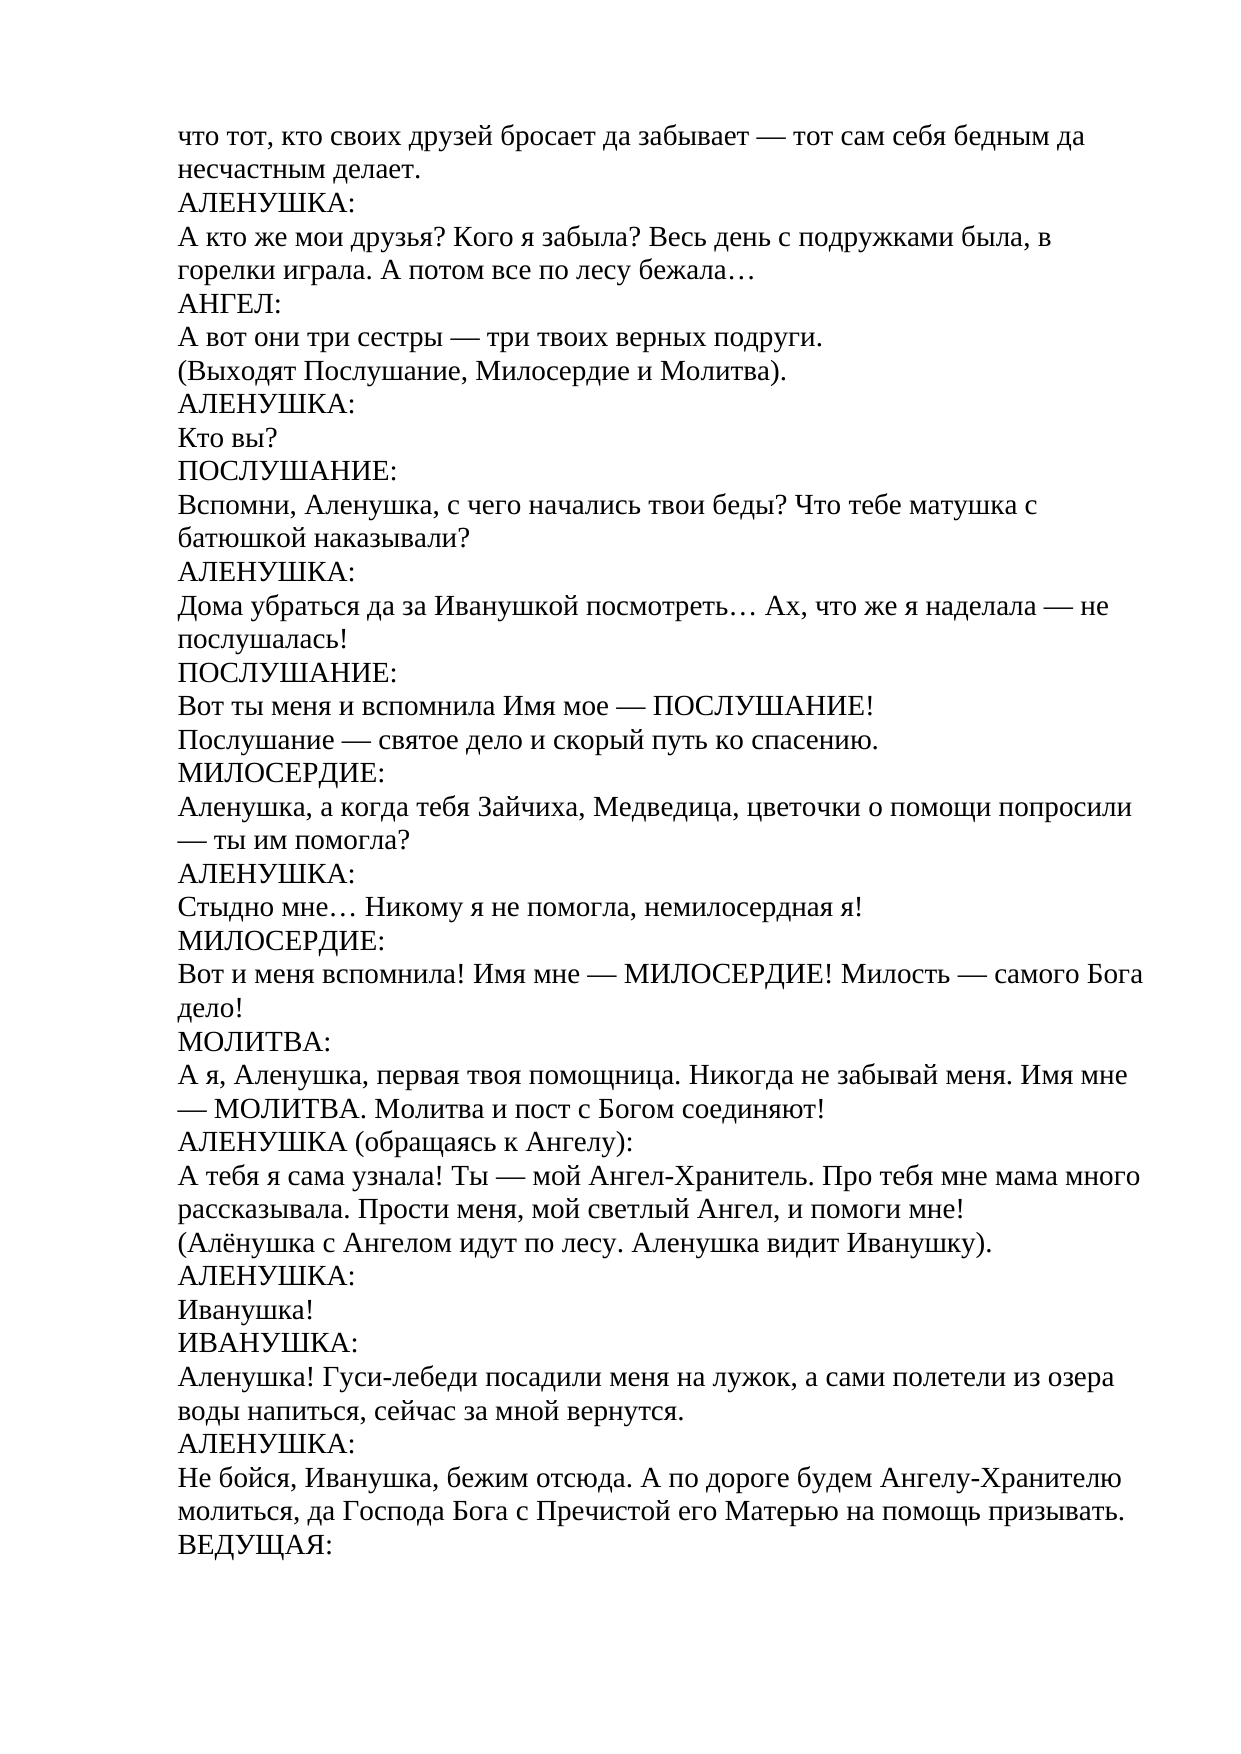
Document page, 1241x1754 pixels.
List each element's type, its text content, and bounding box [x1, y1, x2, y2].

text АЛЕНУШКА: [177, 386, 1152, 420]
text А я, Аленушка, первая твоя помощница. Никогда не забывай меня. Имя мне — МОЛИТВА. Молитва и пост с Богом соединяют! [177, 1057, 1152, 1124]
text МОЛИТВА: [177, 1024, 1152, 1057]
text Послушание — святое дело и скорый путь ко спасению. [177, 722, 1152, 755]
text МИЛОСЕРДИЕ: [177, 923, 1152, 957]
text МИЛОСЕРДИЕ: [177, 755, 1152, 789]
text А кто же мои друзья? Кого я забыла? Весь день с подружками была, в горелки играла. А потом все по лесу бежала… [177, 219, 1152, 286]
text ПОСЛУШАНИЕ: [177, 453, 1152, 487]
text АЛЕНУШКА: [177, 554, 1152, 588]
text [177, 118, 1152, 185]
text А вот они три сестры — три твоих верных подруги. [177, 319, 1152, 353]
text АЛЕНУШКА: [177, 856, 1152, 889]
text Не бойся, Иванушка, бежим отсюда. А по дороге будем Ангелу-Хранителю молиться, да Господа Бога с Пречистой его Матерью на помощь призывать. [177, 1460, 1152, 1527]
text ИВАНУШКА: [177, 1326, 1152, 1359]
text (Алёнушка с Ангелом идут по лесу. Аленушка видит Иванушку). [177, 1225, 1152, 1258]
text АЛЕНУШКА: [177, 185, 1152, 219]
text АЛЕНУШКА (обращаясь к Ангелу): [177, 1124, 1152, 1158]
text Вот ты меня и вспомнила Имя мое — ПОСЛУШАНИЕ! [177, 688, 1152, 722]
text Вот и меня вспомнила! Имя мне — МИЛОСЕРДИЕ! Милость — самого Бога дело! [177, 957, 1152, 1024]
text ВЕДУЩАЯ: [177, 1527, 1152, 1560]
text (Выходят Послушание, Милосердие и Молитва). [177, 353, 1152, 386]
text ПОСЛУШАНИЕ: [177, 655, 1152, 688]
text Дома убраться да за Иванушкой посмотреть… Ах, что же я наделала — не послушалась! [177, 588, 1152, 655]
text А тебя я сама узнала! Ты — мой Ангел-Хранитель. Про тебя мне мама много рассказывала. Прости меня, мой светлый Ангел, и помоги мне! [177, 1158, 1152, 1225]
text АЛЕНУШКА: [177, 1426, 1152, 1460]
text АЛЕНУШКА: [177, 1258, 1152, 1292]
text Стыдно мне… Никому я не помогла, немилосердная я! [177, 889, 1152, 923]
text АНГЕЛ: [177, 286, 1152, 319]
text Аленушка, а когда тебя Зайчиха, Медведица, цветочки о помощи попросили — ты им помогла? [177, 789, 1152, 856]
text Аленушка! Гуси-лебеди посадили меня на лужок, а сами полетели из озера воды напиться, сейчас за мной вернутся. [177, 1359, 1152, 1426]
text Вспомни, Аленушка, с чего начались твои беды? Что тебе матушка с батюшкой наказывали? [177, 487, 1152, 554]
text Иванушка! [177, 1292, 1152, 1326]
text Кто вы? [177, 420, 1152, 453]
